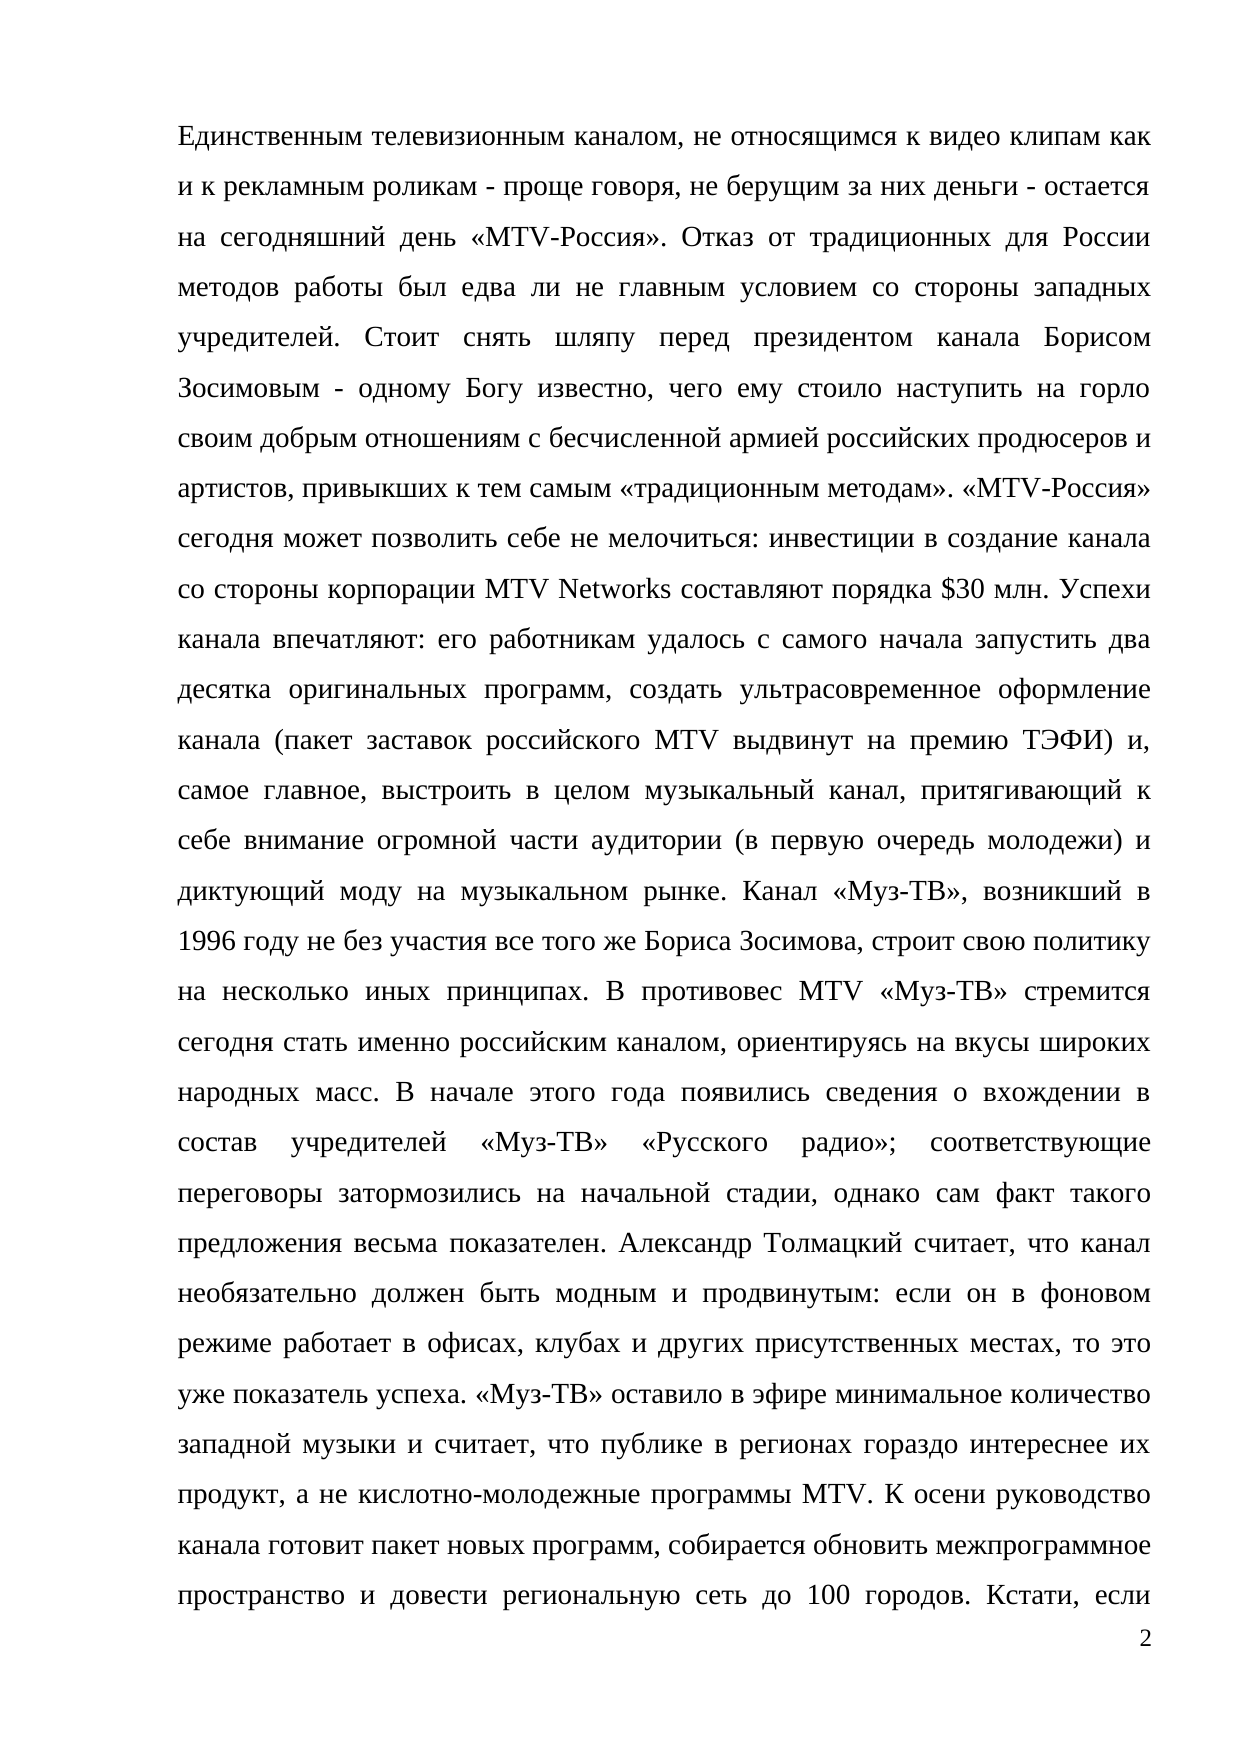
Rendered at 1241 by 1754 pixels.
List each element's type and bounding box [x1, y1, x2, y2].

text [177, 118, 1152, 1611]
